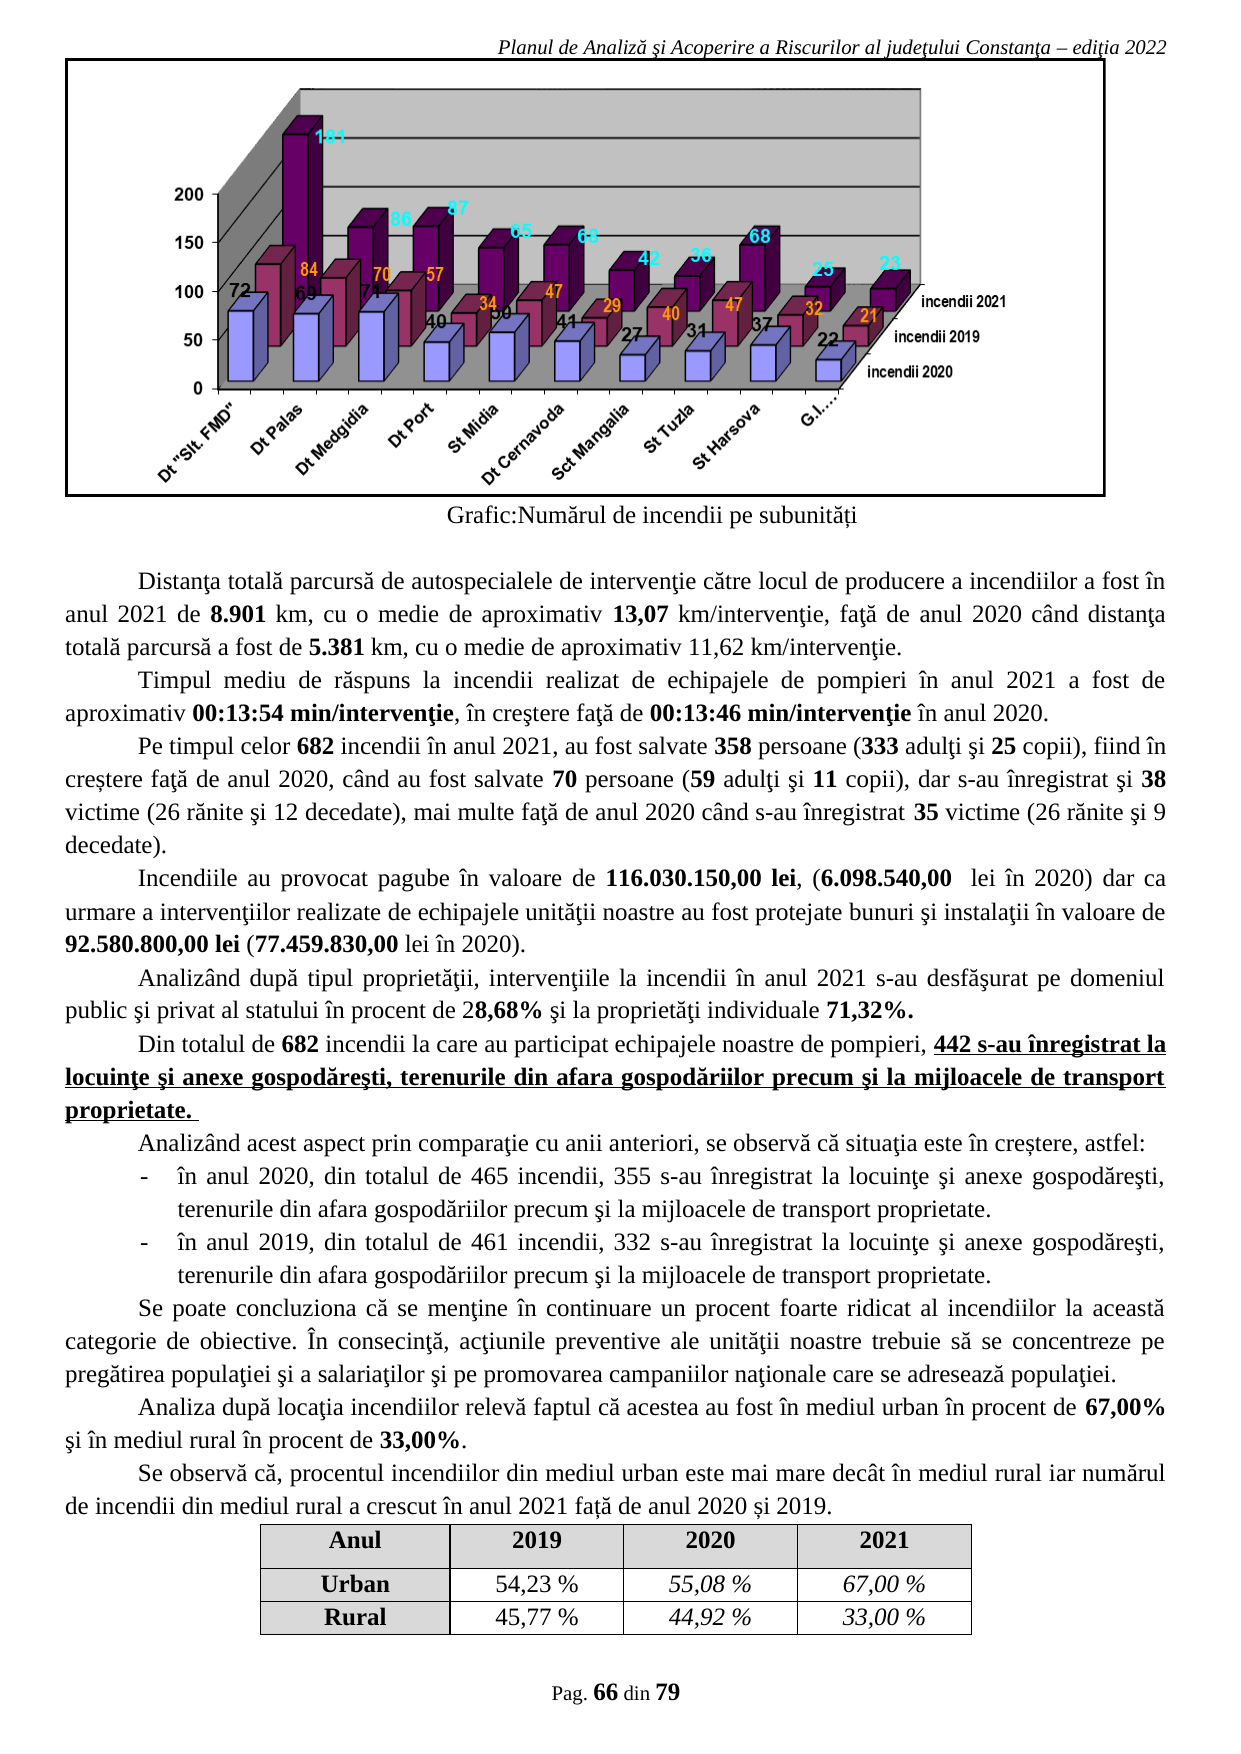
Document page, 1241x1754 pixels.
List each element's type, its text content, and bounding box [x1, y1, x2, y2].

table_cell Rural [261, 1602, 449, 1634]
text Din totalul de 682 incendii la care au participat echipajele noastre de pompieri, 442 s-au înregistrat la locuinţe şi anexe gospodăreşti, terenurile din afara gospodăriilor precum şi la mijloacele de transport proprietate. [65, 1029, 1166, 1087]
text Se poate concluziona că se menţine în continuare un procent foarte ridicat al incendiilor la această categorie de obiective. În consecinţă, acţiunile preventive ale unităţii noastre trebuie să se concentreze pe pregătirea populaţiei şi a salariaţilor şi pe promovarea campaniilor naţionale care se adresează populaţiei. [65, 1293, 1166, 1388]
table_header Anul [261, 1525, 449, 1568]
table_cell 44,92 % [624, 1602, 797, 1634]
text Timpul mediu de răspuns la incendii realizat de echipajele de pompieri în anul 2021 a fost de aproximativ 00:13:54 min/intervenţie, în creştere faţă de 00:13:46 min/intervenţie în anul 2020. [65, 665, 1166, 727]
text Grafic:Numărul de incendii pe subunități [65, 500, 1166, 529]
table_header 2021 [798, 1525, 971, 1568]
text Distanţa totală parcursă de autospecialele de intervenţie către locul de producere a incendiilor a fost în anul 2021 de 8.901 km, cu o medie de aproximativ 13,07 km/intervenţie, faţă de anul 2020 când distanţa totală parcursă a fost de 5.381 km, cu o medie de aproximativ 11,62 km/intervenţie. [65, 566, 1166, 661]
text Incendiile au provocat pagube în valoare de 116.030.150,00 lei, (6.098.540,00 lei în 2020) dar ca urmare a intervenţiilor realizate de echipajele unităţii noastre au fost protejate bunuri şi instalaţii în valoare de 92.580.800,00 lei (77.459.830,00 lei în 2020). [65, 863, 1166, 958]
text Pe timpul celor 682 incendii în anul 2021, au fost salvate 358 persoane (333 adulţi şi 25 copii), fiind în creștere faţă de anul 2020, când au fost salvate 70 persoane (59 adulţi şi 11 copii), dar s-au înregistrat şi 38 victime (26 rănite şi 12 decedate), mai multe faţă de anul 2020 când s-au înregistrat 35 victime (26 rănite şi 9 decedate). [65, 731, 1166, 859]
text Analizând după tipul proprietăţii, intervenţiile la incendii în anul 2021 s-au desfăşurat pe domeniul public şi privat al statului în procent de 28,68% şi la proprietăţi individuale 71,32%. [65, 963, 1166, 1024]
table_cell 45,77 % [451, 1602, 623, 1634]
table_header 2020 [624, 1525, 797, 1568]
table_cell 67,00 % [798, 1569, 971, 1601]
text Analiza după locaţia incendiilor relevă faptul că acestea au fost în mediul urban în procent de 67,00% şi în mediul rural în procent de 33,00%. [65, 1392, 1166, 1454]
text Analizând acest aspect prin comparaţie cu anii anteriori, se observă că situaţia este în creștere, astfel: [65, 1128, 1166, 1156]
list în anul 2019, din totalul de 461 incendii, 332 s-au înregistrat la locuinţe şi anexe gospodăreşti, terenurile din afara gospodăriilor precum şi la mijloacele de transport proprietate. [140, 1227, 1166, 1288]
text Din totalul de 682 incendii la care au participat echipajele noastre de pompieri, 442 s-au înregistrat la locuinţe şi anexe gospodăreşti, terenurile din afara gospodăriilor precum şi la mijloacele de transport proprietate. [65, 1088, 1166, 1123]
table_cell 54,23 % [451, 1569, 623, 1601]
table_cell Urban [261, 1569, 449, 1601]
table_header 2019 [451, 1525, 623, 1568]
picture [65, 58, 1106, 497]
list în anul 2020, din totalul de 465 incendii, 355 s-au înregistrat la locuinţe şi anexe gospodăreşti, terenurile din afara gospodăriilor precum şi la mijloacele de transport proprietate. [140, 1161, 1166, 1222]
table_cell 33,00 % [798, 1602, 971, 1634]
text Se observă că, procentul incendiilor din mediul urban este mai mare decât în mediul rural iar numărul de incendii din mediul rural a crescut în anul 2021 față de anul 2020 și 2019. [65, 1458, 1166, 1520]
table_cell 55,08 % [624, 1569, 797, 1601]
